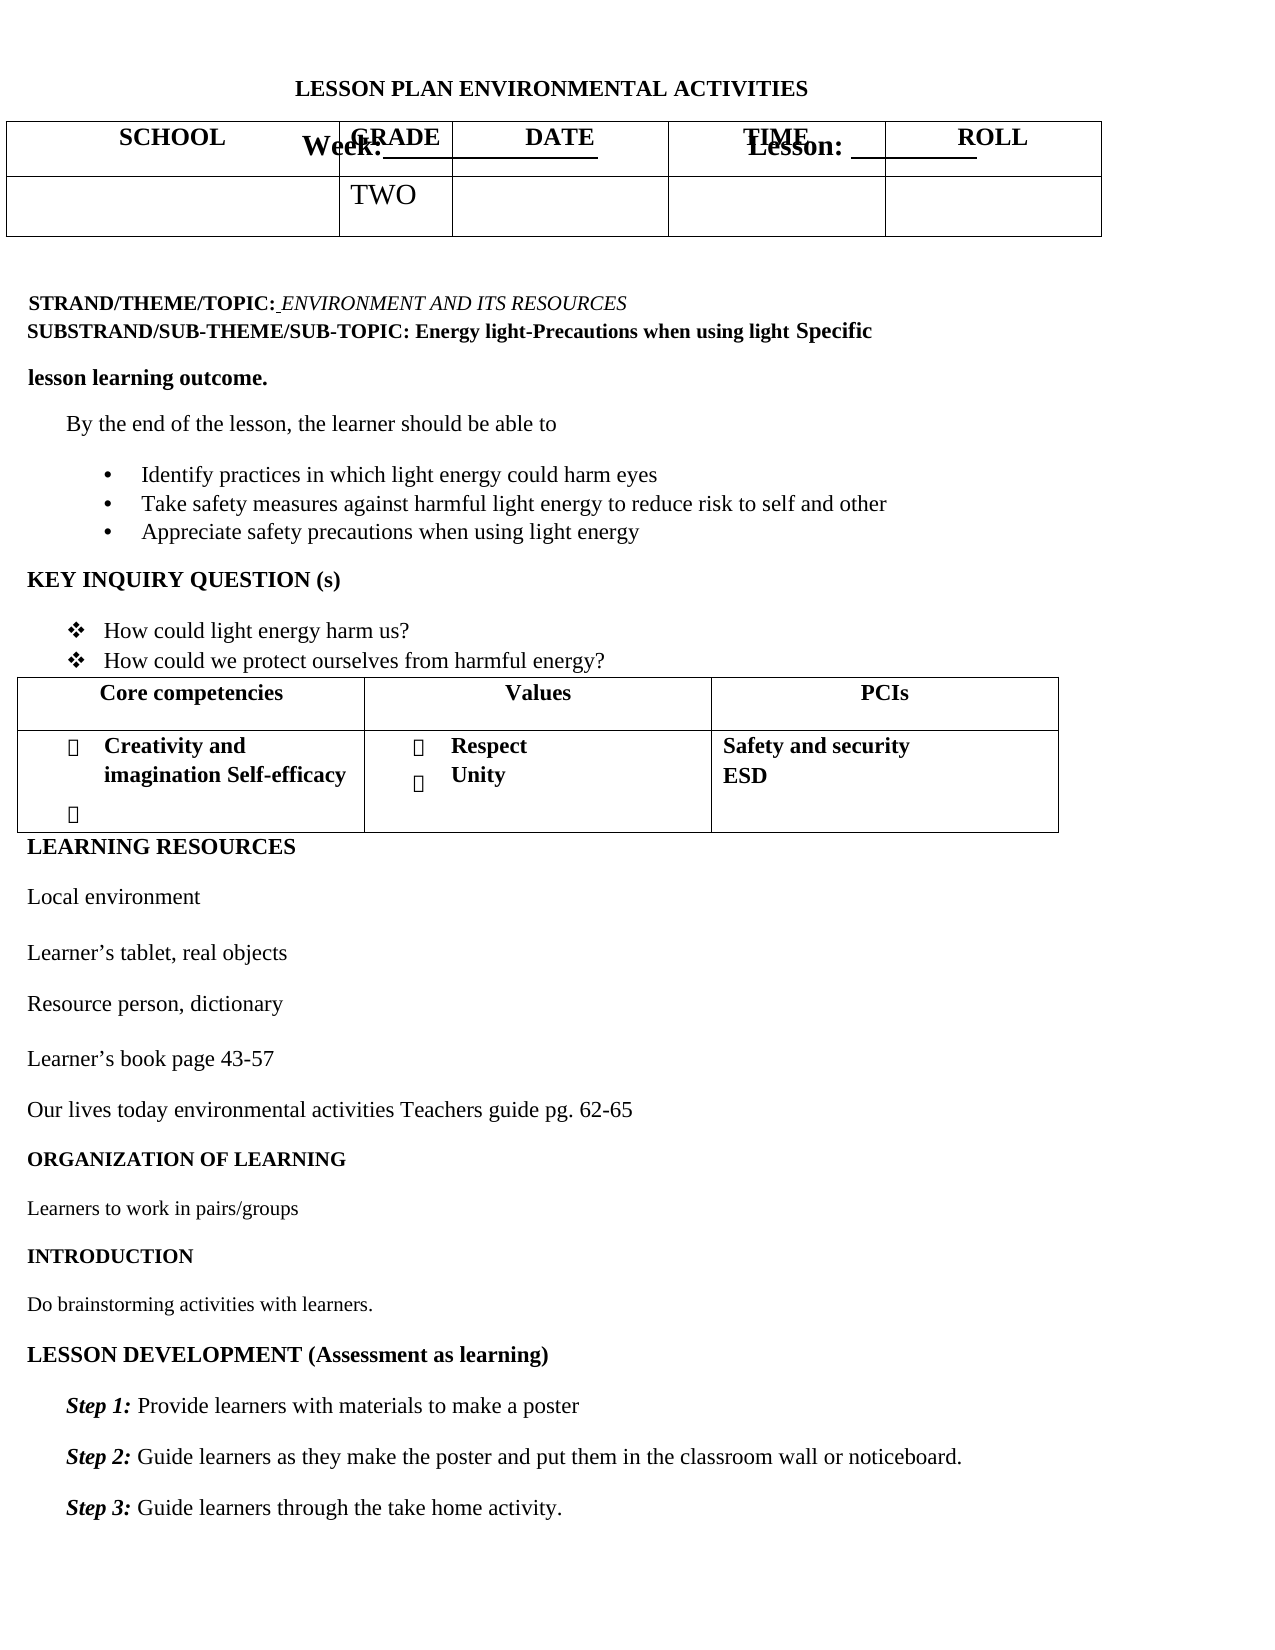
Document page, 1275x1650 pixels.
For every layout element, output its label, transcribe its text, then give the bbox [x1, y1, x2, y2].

text INTRODUCTION [27, 1244, 722, 1268]
list How could light energy harm us? [66, 617, 1086, 643]
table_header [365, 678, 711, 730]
text LESSON DEVELOPMENT (Assessment as learning) [27, 1341, 1086, 1367]
text LEARNING RESOURCES [27, 833, 1086, 859]
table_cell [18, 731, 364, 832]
text ORGANIZATION OF LEARNING [27, 1147, 722, 1171]
list How could we protect ourselves from harmful energy? [66, 648, 1086, 674]
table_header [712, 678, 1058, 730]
text Our lives today environmental activities Teachers guide pg. 62-65 [27, 1096, 1086, 1123]
text Learner’s book page 43-57 [27, 1045, 1086, 1071]
list Take safety measures against harmful light energy to reduce risk to self and other [103, 490, 1086, 516]
text Learner’s tablet, real objects [27, 939, 1086, 965]
text By the end of the lesson, the learner should be able to [66, 409, 1086, 436]
text Step 2: Guide learners as they make the poster and put them in the classroom wall or noticeboard. [66, 1443, 1086, 1469]
text Resource person, dictionary [27, 990, 1086, 1016]
text Step 3: Guide learners through the take home activity. [66, 1494, 1086, 1520]
text Step 1: Provide learners with materials to make a poster [66, 1392, 1086, 1418]
text KEY INQUIRY QUESTION (s) [27, 566, 1086, 593]
list Appreciate safety precautions when using light energy [103, 518, 1086, 545]
text Learners to work in pairs/groups [27, 1195, 1086, 1219]
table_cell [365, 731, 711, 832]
text Local environment [27, 883, 1086, 910]
list Identify practices in which light energy could harm eyes [103, 461, 1086, 487]
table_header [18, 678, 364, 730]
text Do brainstorming activities with learners. [27, 1292, 1086, 1316]
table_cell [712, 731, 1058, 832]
text SUBSTRAND/SUB-THEME/SUB-TOPIC: Energy light-Precautions when using light Specific lesson learning outcome. [27, 317, 872, 390]
